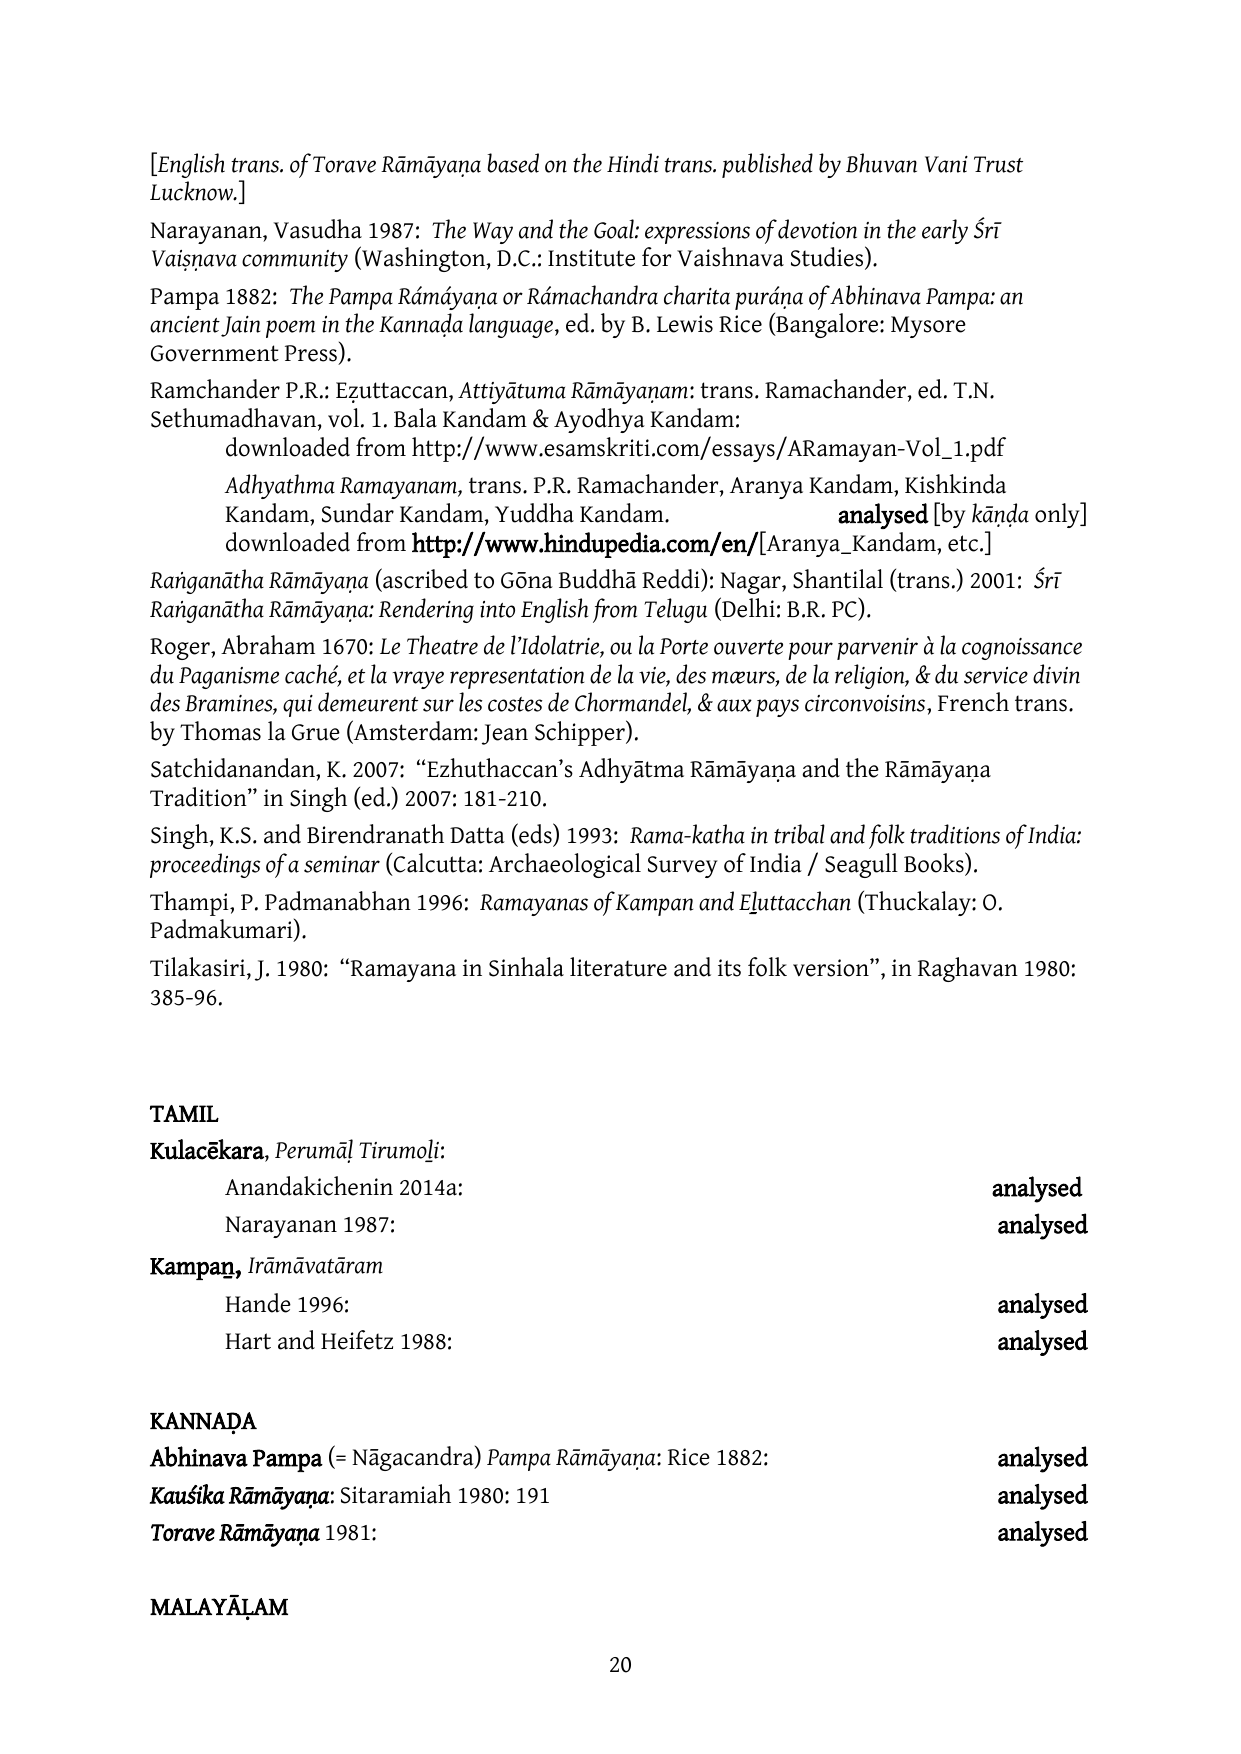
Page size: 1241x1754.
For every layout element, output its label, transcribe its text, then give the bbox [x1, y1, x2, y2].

text Hart and Heifetz 1988: analysed [150, 1327, 1090, 1356]
text Thampi, P. Padmanabhan 1996: Ramayanas of Kampan and Eḻuttacchan (Thuckalay: O. Padmakumari). [150, 888, 1090, 946]
text Pampa 1882: The Pampa Rámáyaṇa or Rámachandra charita puráṇa of Abhinava Pampa: an ancient Jain poem in the Kannaḍa language, ed. by B. Lewis Rice (Bangalore: Mysore Government Press). [150, 282, 1090, 369]
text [150, 150, 1090, 208]
text Kauśika Rāmāyaṇa: Sitaramiah 1980: 191 analysed [150, 1481, 1090, 1510]
text Narayanan, Vasudha 1987: The Way and the Goal: expressions of devotion in the early Śrī Vaiṣṇava community (Washington, D.C.: Institute for Vaishnava Studies). [150, 216, 1090, 274]
text Kampaṉ, Irāmāvatāram [150, 1248, 1090, 1282]
text Adhyathma Ramayanam, trans. P.R. Ramachander, Aranya Kandam, Kishkinda Kandam, Sundar Kandam, Yuddha Kandam. analysed [by kāṇḍa only] downloaded from http://www.hindupedia.com/en/[Aranya_Kandam, etc.] [150, 472, 1090, 558]
text Kulacēkara, Perumāḷ Tirumoḻi: [150, 1137, 1090, 1165]
text Abhinava Pampa (= Nāgacandra) Pampa Rāmāyaṇa: Rice 1882: analysed [150, 1444, 1090, 1473]
text Tilakasiri, J. 1980: “Ramayana in Sinhala literature and its folk version”, in Raghavan 1980: 385-96. [150, 954, 1090, 1012]
text Satchidanandan, K. 2007: “Ezhuthaccan’s Adhyātma Rāmāyaṇa and the Rāmāyaṇa Tradition” in Singh (ed.) 2007: 181-210. [150, 756, 1090, 814]
text Torave Rāmāyaṇa 1981: analysed [150, 1518, 1090, 1547]
text Narayanan 1987: analysed [150, 1211, 1090, 1240]
text Anandakichenin 2014a: analysed [150, 1174, 1090, 1203]
text Hande 1996: analysed [150, 1290, 1090, 1319]
text Ramchander P.R.: Eẓuttaccan, Attiyātuma Rāmāyaṇam: trans. Ramachander, ed. T.N. Sethumadhavan, vol. 1. Bala Kandam & Ayodhya Kandam: downloaded from http://www.esamskriti.com/essays/ARamayan-Vol_1.pdf [150, 377, 1090, 463]
text Singh, K.S. and Birendranath Datta (eds) 1993: Rama-katha in tribal and folk traditions of India: proceedings of a seminar (Calcutta: Archaeological Survey of India / Seagull Books). [150, 822, 1090, 880]
text Roger, Abraham 1670: Le Theatre de l’Idolatrie, ou la Porte ouverte pour parvenir à la cognoissance du Paganisme caché, et la vraye representation de la vie, des mæurs, de la religion, & du service divin des Bramines, qui demeurent sur les costes de Chormandel, & aux pays circonvoisins, French trans. by Thomas la Grue (Amsterdam: Jean Schipper). [150, 633, 1090, 748]
text MALAYĀḶAM [150, 1593, 1090, 1621]
text TAMIL [150, 1099, 1090, 1128]
text KANNAḌA [150, 1407, 1090, 1436]
text Raṅganātha Rāmāyaṇa (ascribed to Gōna Buddhā Reddi): Nagar, Shantilal (trans.) 2001: Śrī Raṅganātha Rāmāyaṇa: Rendering into English from Telugu (Delhi: B.R. PC). [150, 567, 1090, 624]
